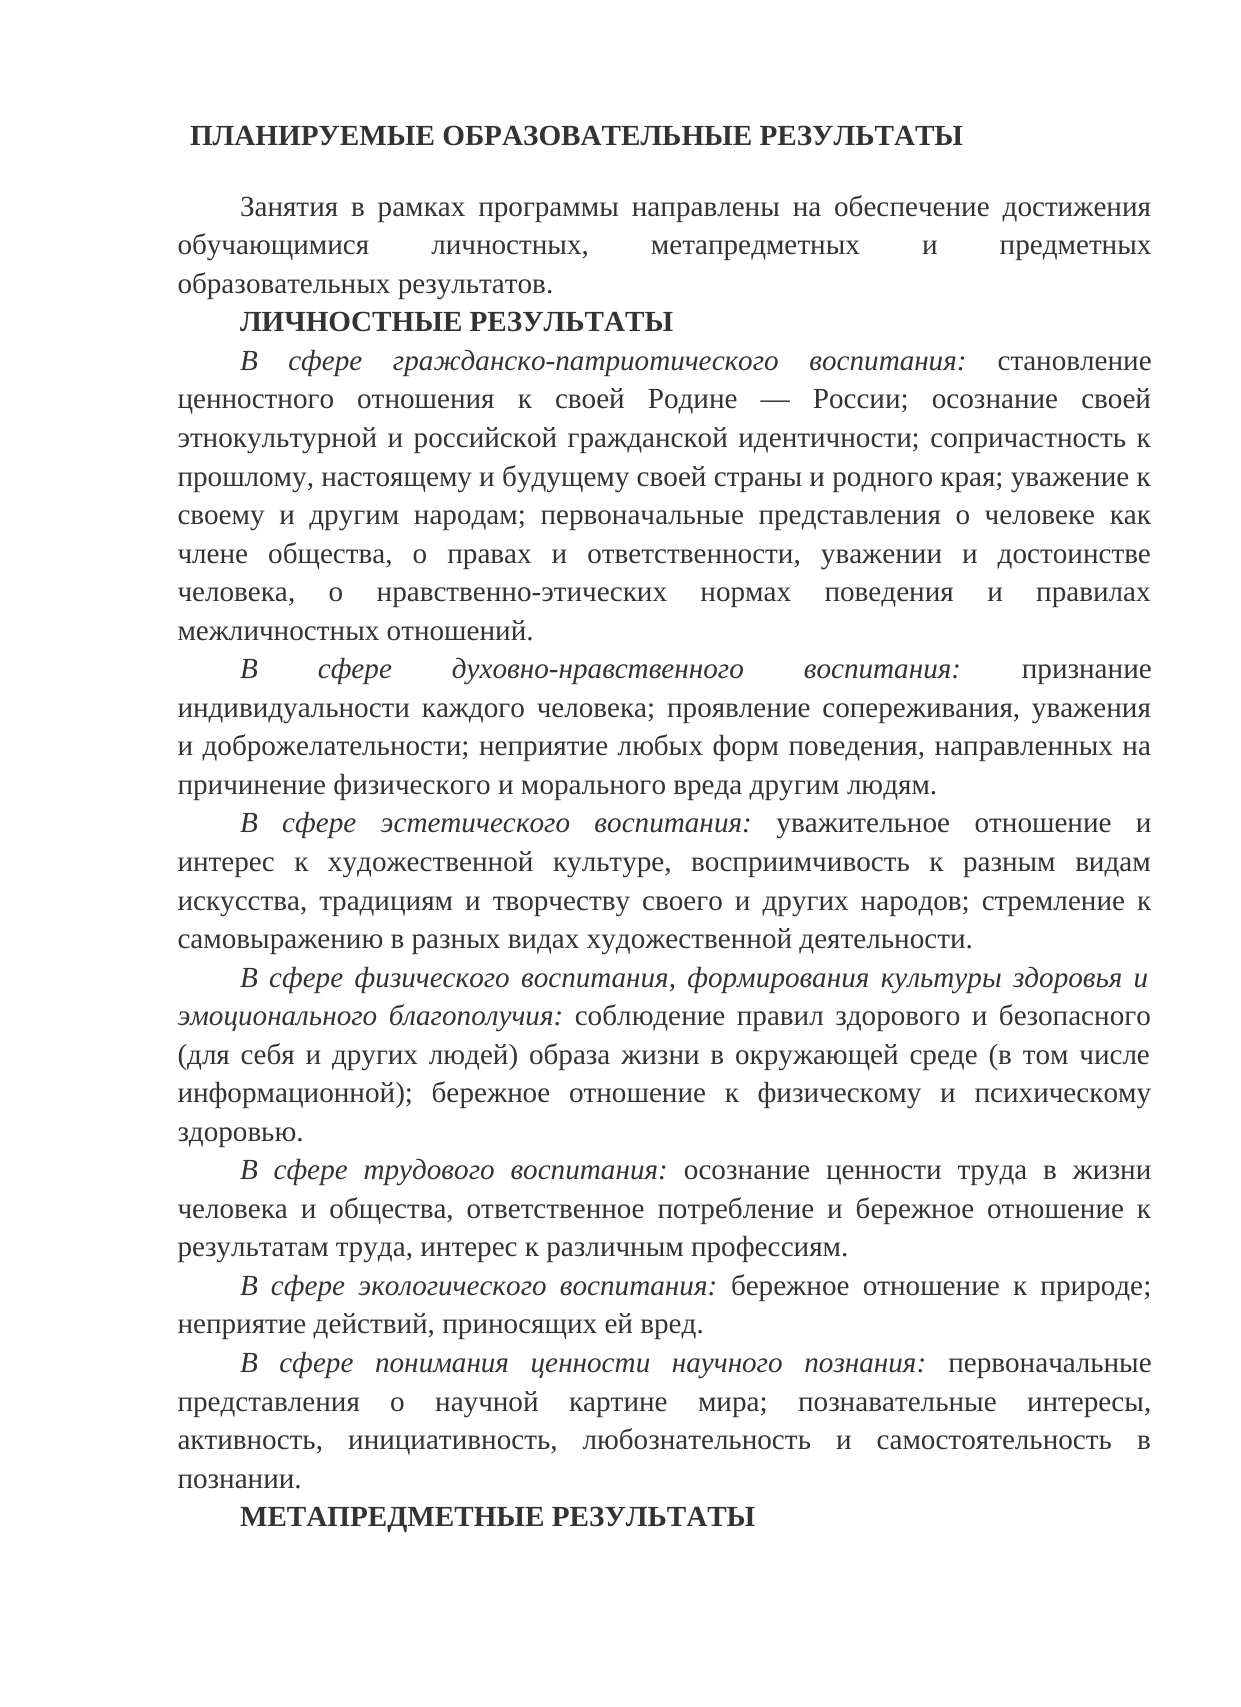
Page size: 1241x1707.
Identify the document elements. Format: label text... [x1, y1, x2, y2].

text В сфере экологического воспитания: бережное отношение к природе; неприятие действий, приносящих ей вред. [177, 1268, 1152, 1340]
text МЕТАПРЕДМЕТНЫЕ РЕЗУЛЬТАТЫ [177, 1499, 1152, 1533]
text В сфере трудового воспитания: осознание ценности труда в жизни человека и общества, ответственное потребление и бережное отношение к результатам труда, интерес к различным профессиям. [177, 1152, 1152, 1263]
text В сфере духовно-нравственного воспитания: признание индивидуальности каждого человека; проявление сопереживания, уважения и доброжелательности; неприятие любых форм поведения, направленных на причинение физического и морального вреда другим людям. [177, 651, 1152, 801]
text ПЛАНИРУЕМЫЕ ОБРАЗОВАТЕЛЬНЫЕ РЕЗУЛЬТАТЫ [190, 118, 1152, 152]
text В сфере понимания ценности научного познания: первоначальные представления о научной картине мира; познавательные интересы, активность, инициативность, любознательность и самостоятельность в познании. [177, 1345, 1152, 1494]
text В сфере гражданско-патриотического воспитания: становление ценностного отношения к своей Родине — России; осознание своей этнокультурной и российской гражданской идентичности; сопричастность к прошлому, настоящему и будущему своей страны и родного края; уважение к своему и другим народам; первоначальные представления о человеке как члене общества, о правах и ответственности, уважении и достоинстве человека, о нравственно-этических нормах поведения и правилах межличностных отношений. [177, 343, 1152, 646]
text ЛИЧНОСТНЫЕ РЕЗУЛЬТАТЫ [177, 304, 1152, 338]
text В сфере эстетического воспитания: уважительное отношение и интерес к художественной культуре, восприимчивость к разным видам искусства, традициям и творчеству своего и других народов; стремление к самовыражению в разных видах художественной деятельности. [177, 806, 1152, 955]
text Занятия в рамках программы направлены на обеспечение достижения обучающимися личностных, метапредметных и предметных образовательных результатов. [177, 189, 1152, 299]
text В сфере физического воспитания, формирования культуры здоровья и эмоционального благополучия: соблюдение правил здорового и безопасного (для себя и других людей) образа жизни в окружающей среде (в том числе информационной); бережное отношение к физическому и психическому здоровью. [177, 960, 1152, 1147]
